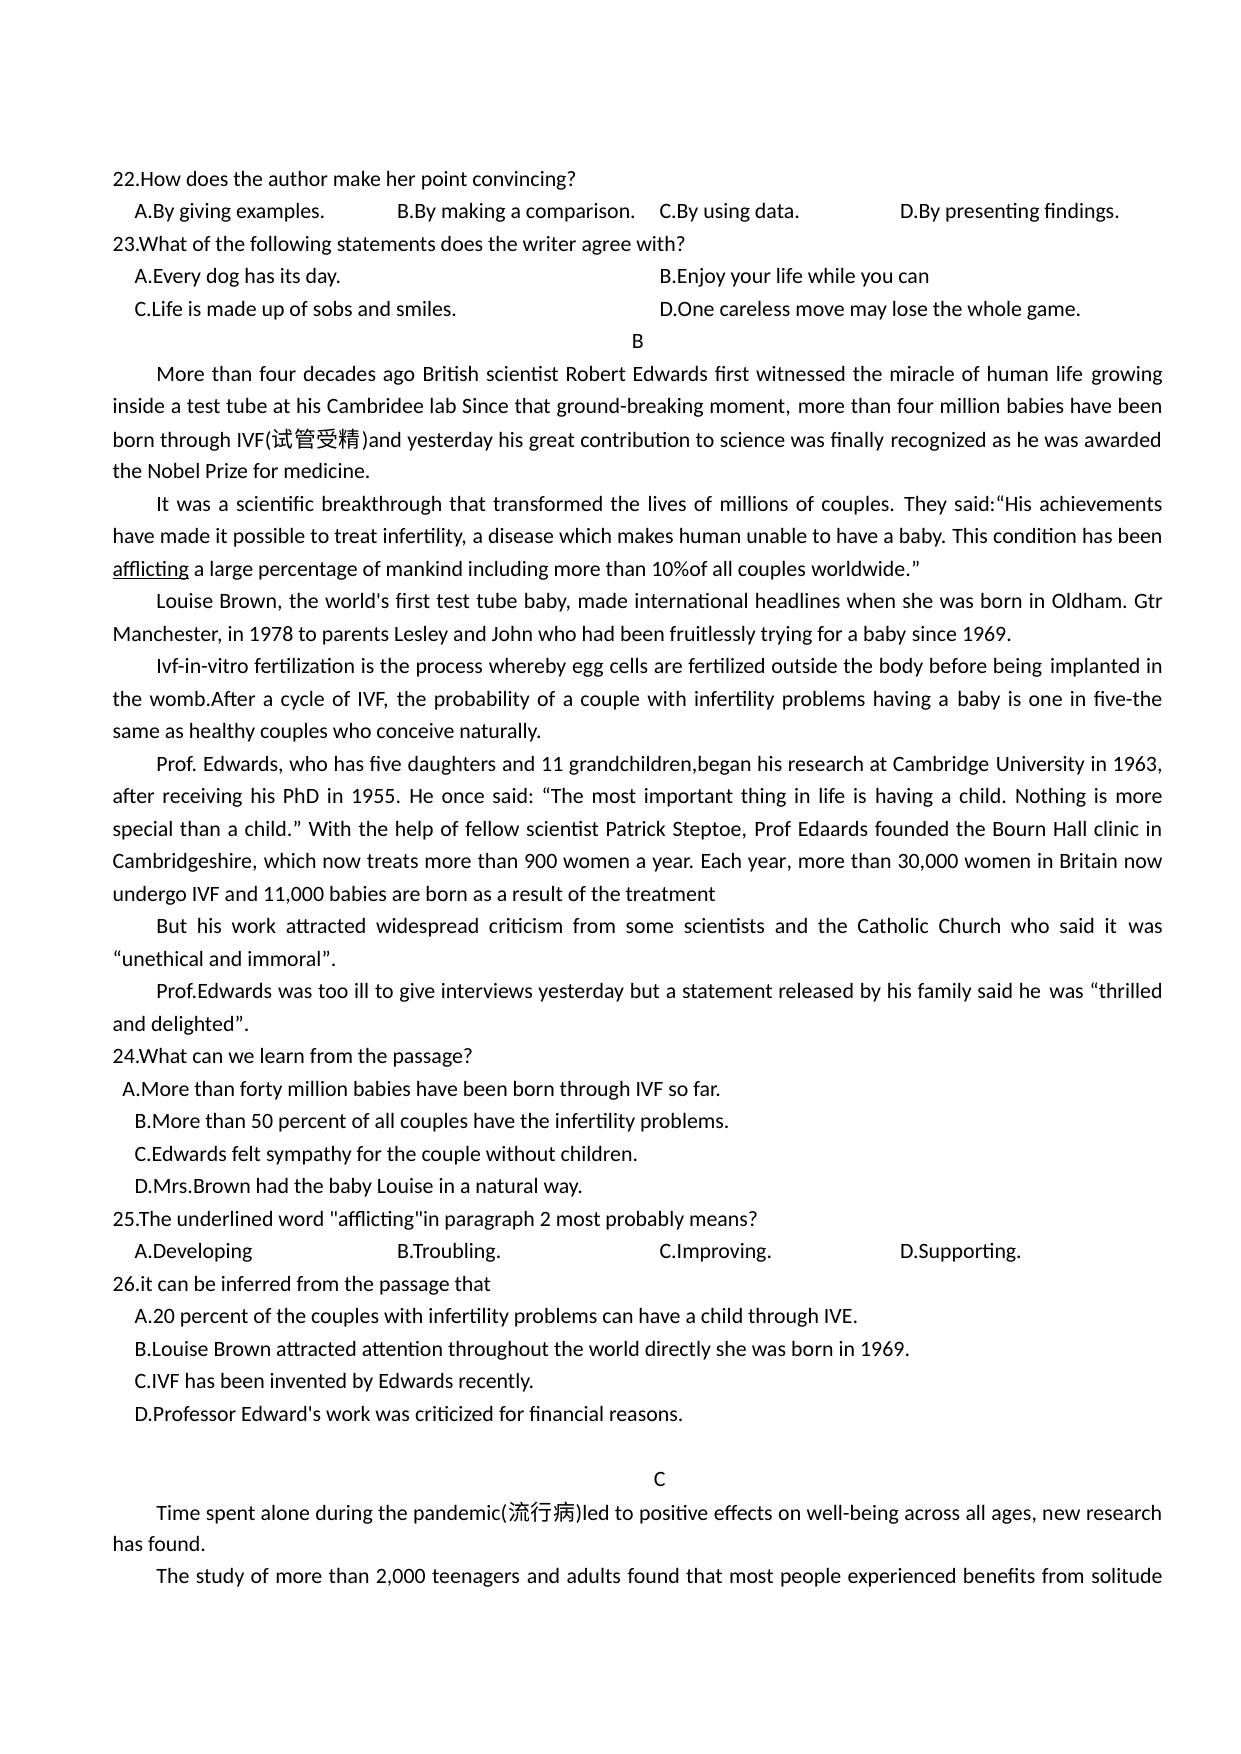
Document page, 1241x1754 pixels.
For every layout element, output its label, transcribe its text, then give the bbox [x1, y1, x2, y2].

text C [112, 1462, 1162, 1494]
text 22.How does the author make her point convincing? [112, 162, 1162, 194]
text B.More than 50 percent of all couples have the infertility problems. [112, 1104, 1162, 1137]
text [112, 1559, 1162, 1592]
text D.Mrs.Brown had the baby Louise in a natural way. [112, 1169, 1162, 1202]
text A.More than forty million babies have been born through IVF so far. [112, 1072, 1162, 1104]
text D.Professor Edward's work was criticized for financial reasons. [112, 1397, 1162, 1429]
text 24.What can we learn from the passage? [112, 1039, 1162, 1072]
text 25.The underlined word "afflicting"in paragraph 2 most probably means? [112, 1202, 1162, 1234]
text But his work attracted widespread criticism from some scientists and the Catholic Church who said it was “unethical and immoral”. [112, 909, 1162, 974]
text A.By giving examples. B.By making a comparison. C.By using data. D.By presenting findings. [112, 194, 1162, 227]
text A.20 percent of the couples with infertility problems can have a child through IVE. [112, 1299, 1162, 1332]
text 23.What of the following statements does the writer agree with? [112, 227, 1162, 259]
text C.Life is made up of sobs and smiles. D.One careless move may lose the whole game. [112, 292, 1162, 324]
text C.IVF has been invented by Edwards recently. [112, 1364, 1162, 1397]
text More than four decades ago British scientist Robert Edwards first witnessed the miracle of human life growing inside a test tube at his Cambridee lab Since that ground-breaking moment, more than four million babies have been born through IVF(试管受精)and yesterday his great contribution to science was finally recognized as he was awarded the Nobel Prize for medicine. [112, 357, 1162, 487]
text Ivf-in-vitro fertilization is the process whereby egg cells are fertilized outside the body before being implanted in the womb.After a cycle of IVF, the probability of a couple with infertility problems having a baby is one in five-the same as healthy couples who conceive naturally. [112, 649, 1162, 747]
text It was a scientific breakthrough that transformed the lives of millions of couples. They said:“His achievements have made it possible to treat infertility, a disease which makes human unable to have a baby. This condition has been afflicting a large percentage of mankind including more than 10%of all couples worldwide.” [112, 487, 1162, 584]
text 26.it can be inferred from the passage that [112, 1267, 1162, 1299]
text Prof. Edwards, who has five daughters and 11 grandchildren,began his research at Cambridge University in 1963, after receiving his PhD in 1955. He once said: “The most important thing in life is having a child. Nothing is more special than a child.” With the help of fellow scientist Patrick Steptoe, Prof Edaards founded the Bourn Hall clinic in Cambridgeshire, which now treats more than 900 women a year. Each year, more than 30,000 women in Britain now undergo IVF and 11,000 babies are born as a result of the treatment [112, 747, 1162, 909]
text B.Louise Brown attracted attention throughout the world directly she was born in 1969. [112, 1332, 1162, 1364]
text Louise Brown, the world's first test tube baby, made international headlines when she was born in Oldham. Gtr Manchester, in 1978 to parents Lesley and John who had been fruitlessly trying for a baby since 1969. [112, 584, 1162, 649]
text A.Every dog has its day. B.Enjoy your life while you can [112, 259, 1162, 292]
text B [112, 324, 1162, 357]
text C.Edwards felt sympathy for the couple without children. [112, 1137, 1162, 1169]
text A.Developing B.Troubling. C.Improving. D.Supporting. [112, 1234, 1162, 1267]
text Time spent alone during the pandemic(流行病)led to positive effects on well-being across all ages, new research has found. [112, 1494, 1162, 1559]
text Prof.Edwards was too ill to give interviews yesterday but a statement released by his family said he was “thrilled and delighted”. [112, 974, 1162, 1039]
